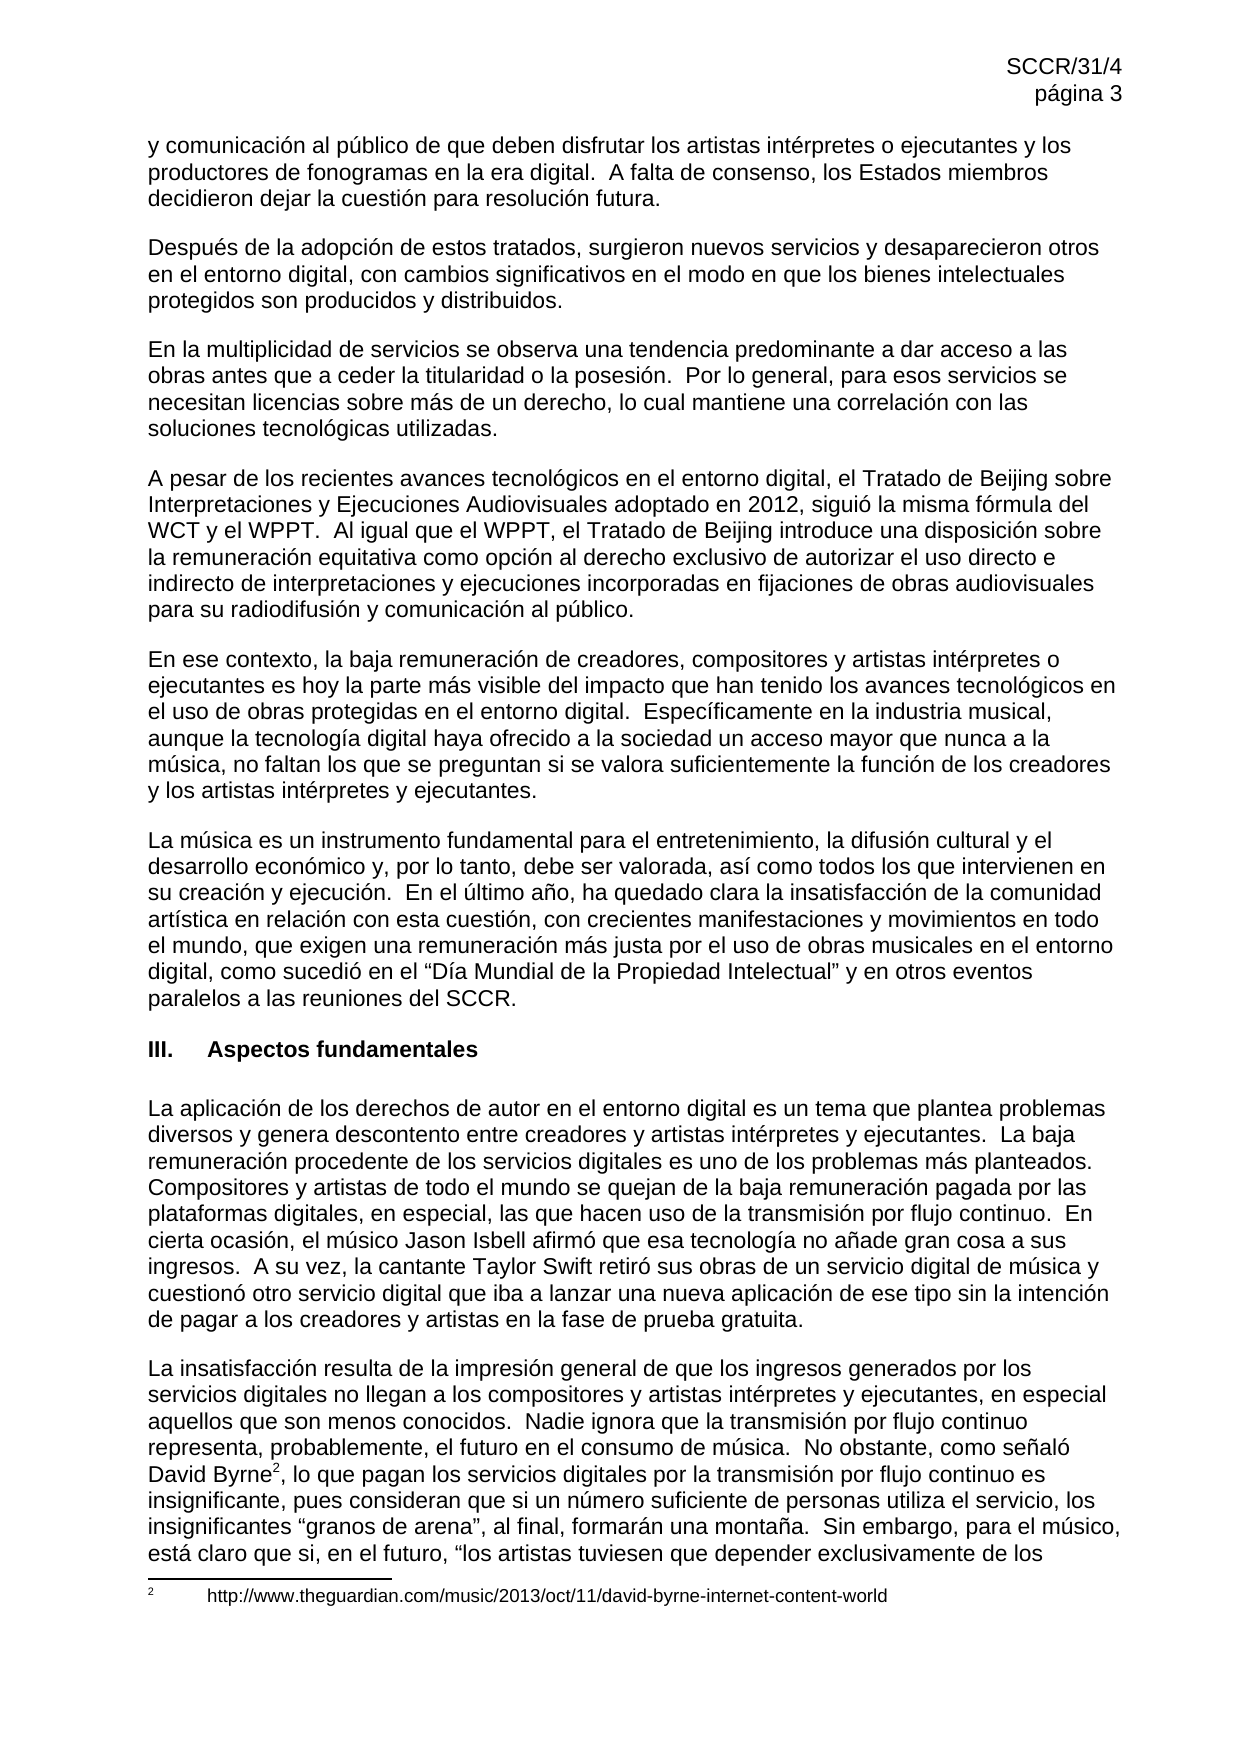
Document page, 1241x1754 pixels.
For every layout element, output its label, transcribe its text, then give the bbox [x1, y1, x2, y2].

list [148, 132, 1122, 211]
list En ese contexto, la baja remuneración de creadores, compositores y artistas intérpretes o ejecutantes es hoy la parte más visible del impacto que han tenido los avances tecnológicos en el uso de obras protegidas en el entorno digital. Específicamente en la industria musical, aunque la tecnología digital haya ofrecido a la sociedad un acceso mayor que nunca a la música, no faltan los que se preguntan si se valora suficientemente la función de los creadores y los artistas intérpretes y ejecutantes. [148, 646, 1122, 804]
list La música es un instrumento fundamental para el entretenimiento, la difusión cultural y el desarrollo económico y, por lo tanto, debe ser valorada, así como todos los que intervienen en su creación y ejecución. En el último año, ha quedado clara la insatisfacción de la comunidad artística en relación con esta cuestión, con crecientes manifestaciones y movimientos en todo el mundo, que exigen una remuneración más justa por el uso de obras musicales en el entorno digital, como sucedió en el “Día Mundial de la Propiedad Intelectual” y en otros eventos paralelos a las reuniones del SCCR. [148, 827, 1122, 1011]
list A pesar de los recientes avances tecnológicos en el entorno digital, el Tratado de Beijing sobre Interpretaciones y Ejecuciones Audiovisuales adoptado en 2012, siguió la misma fórmula del WCT y el WPPT. Al igual que el WPPT, el Tratado de Beijing introduce una disposición sobre la remuneración equitativa como opción al derecho exclusivo de autorizar el uso directo e indirecto de interpretaciones y ejecuciones incorporadas en fijaciones de obras audiovisuales para su radiodifusión y comunicación al público. [148, 464, 1122, 623]
list Después de la adopción de estos tratados, surgieron nuevos servicios y desaparecieron otros en el entorno digital, con cambios significativos en el modo en que los bienes intelectuales protegidos son producidos y distribuidos. [148, 234, 1122, 313]
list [148, 1355, 1122, 1566]
list La aplicación de los derechos de autor en el entorno digital es un tema que plantea problemas diversos y genera descontento entre creadores y artistas intérpretes y ejecutantes. La baja remuneración procedente de los servicios digitales es uno de los problemas más planteados. Compositores y artistas de todo el mundo se quejan de la baja remuneración pagada por las plataformas digitales, en especial, las que hacen uso de la transmisión por flujo continuo. En cierta ocasión, el músico Jason Isbell afirmó que esa tecnología no añade gran cosa a sus ingresos. A su vez, la cantante Taylor Swift retiró sus obras de un servicio digital de música y cuestionó otro servicio digital que iba a lanzar una nueva aplicación de ese tipo sin la intención de pagar a los creadores y artistas en la fase de prueba gratuita. [148, 1095, 1122, 1332]
subtitle III. Aspectos fundamentales [148, 1036, 1122, 1062]
list En la multiplicidad de servicios se observa una tendencia predominante a dar acceso a las obras antes que a ceder la titularidad o la posesión. Por lo general, para esos servicios se necesitan licencias sobre más de un derecho, lo cual mantiene una correlación con las soluciones tecnológicas utilizadas. [148, 336, 1122, 442]
